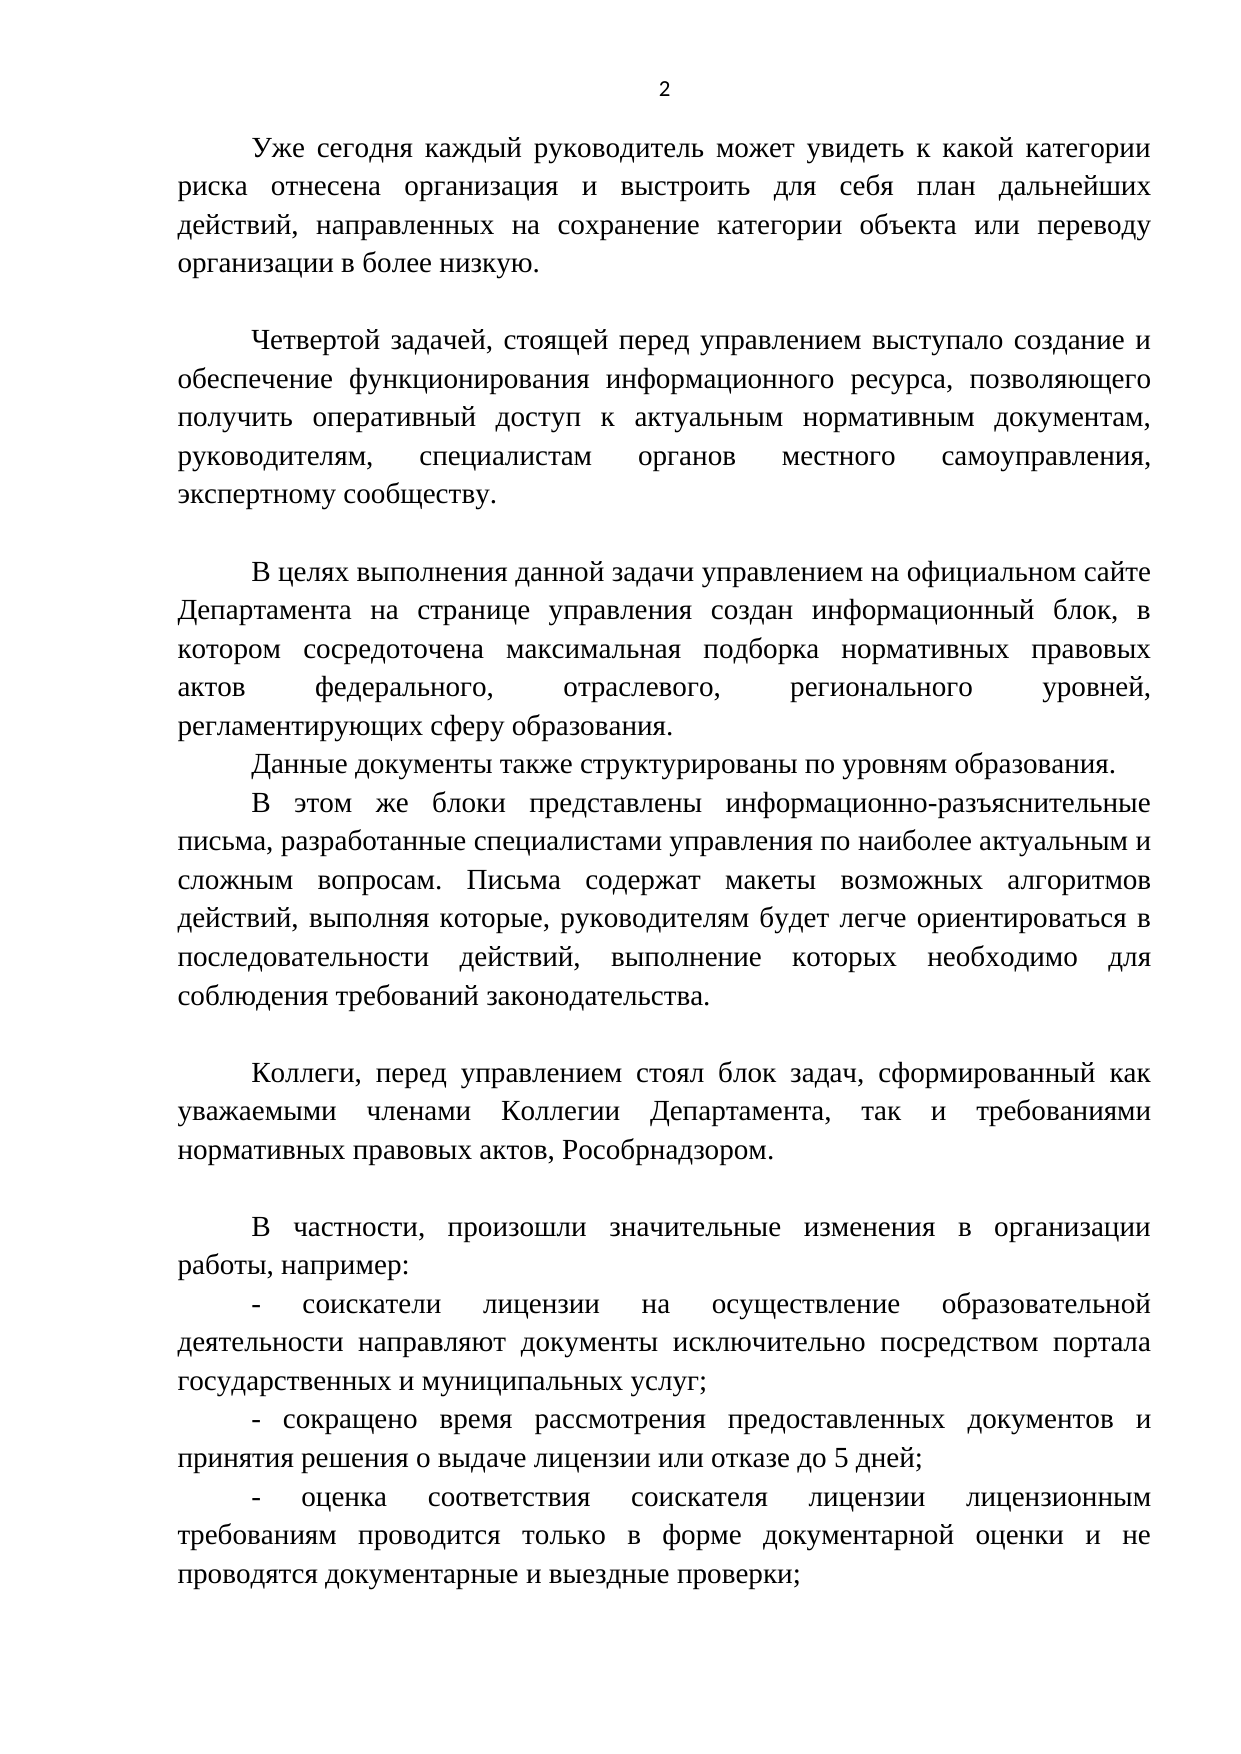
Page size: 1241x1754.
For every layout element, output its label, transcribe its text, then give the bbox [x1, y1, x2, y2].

text Коллеги, перед управлением стоял блок задач, сформированный как уважаемыми членами Коллегии Департамента, так и требованиями нормативных правовых актов, Рособрнадзором. [177, 1055, 1152, 1165]
text - оценка соответствия соискателя лицензии лицензионным требованиям проводится только в форме документарной оценки и не проводятся документарные и выездные проверки; [177, 1479, 1152, 1589]
text - соискатели лицензии на осуществление образовательной деятельности направляют документы исключительно посредством портала государственных и муниципальных услуг; [177, 1286, 1152, 1397]
text Уже сегодня каждый руководитель может увидеть к какой категории риска отнесена организация и выстроить для себя план дальнейших действий, направленных на сохранение категории объекта или переводу организации в более низкую. [177, 130, 1152, 279]
text В частности, произошли значительные изменения в организации работы, например: [177, 1209, 1152, 1281]
text - сокращено время рассмотрения предоставленных документов и принятия решения о выдаче лицензии или отказе до 5 дней; [177, 1402, 1152, 1474]
text Данные документы также структурированы по уровням образования. [177, 746, 1152, 780]
text Четвертой задачей, стоящей перед управлением выступало создание и обеспечение функционирования информационного ресурса, позволяющего получить оперативный доступ к актуальным нормативным документам, руководителям, специалистам органов местного самоуправления, экспертному сообществу. [177, 322, 1152, 510]
text В этом же блоки представлены информационно-разъяснительные письма, разработанные специалистами управления по наиболее актуальным и сложным вопросам. Письма содержат макеты возможных алгоритмов действий, выполняя которые, руководителям будет легче ориентироваться в последовательности действий, выполнение которых необходимо для соблюдения требований законодательства. [177, 785, 1152, 1011]
text В целях выполнения данной задачи управлением на официальном сайте Департамента на странице управления создан информационный блок, в котором сосредоточена максимальная подборка нормативных правовых актов федерального, отраслевого, регионального уровней, регламентирующих сферу образования. [177, 554, 1152, 741]
